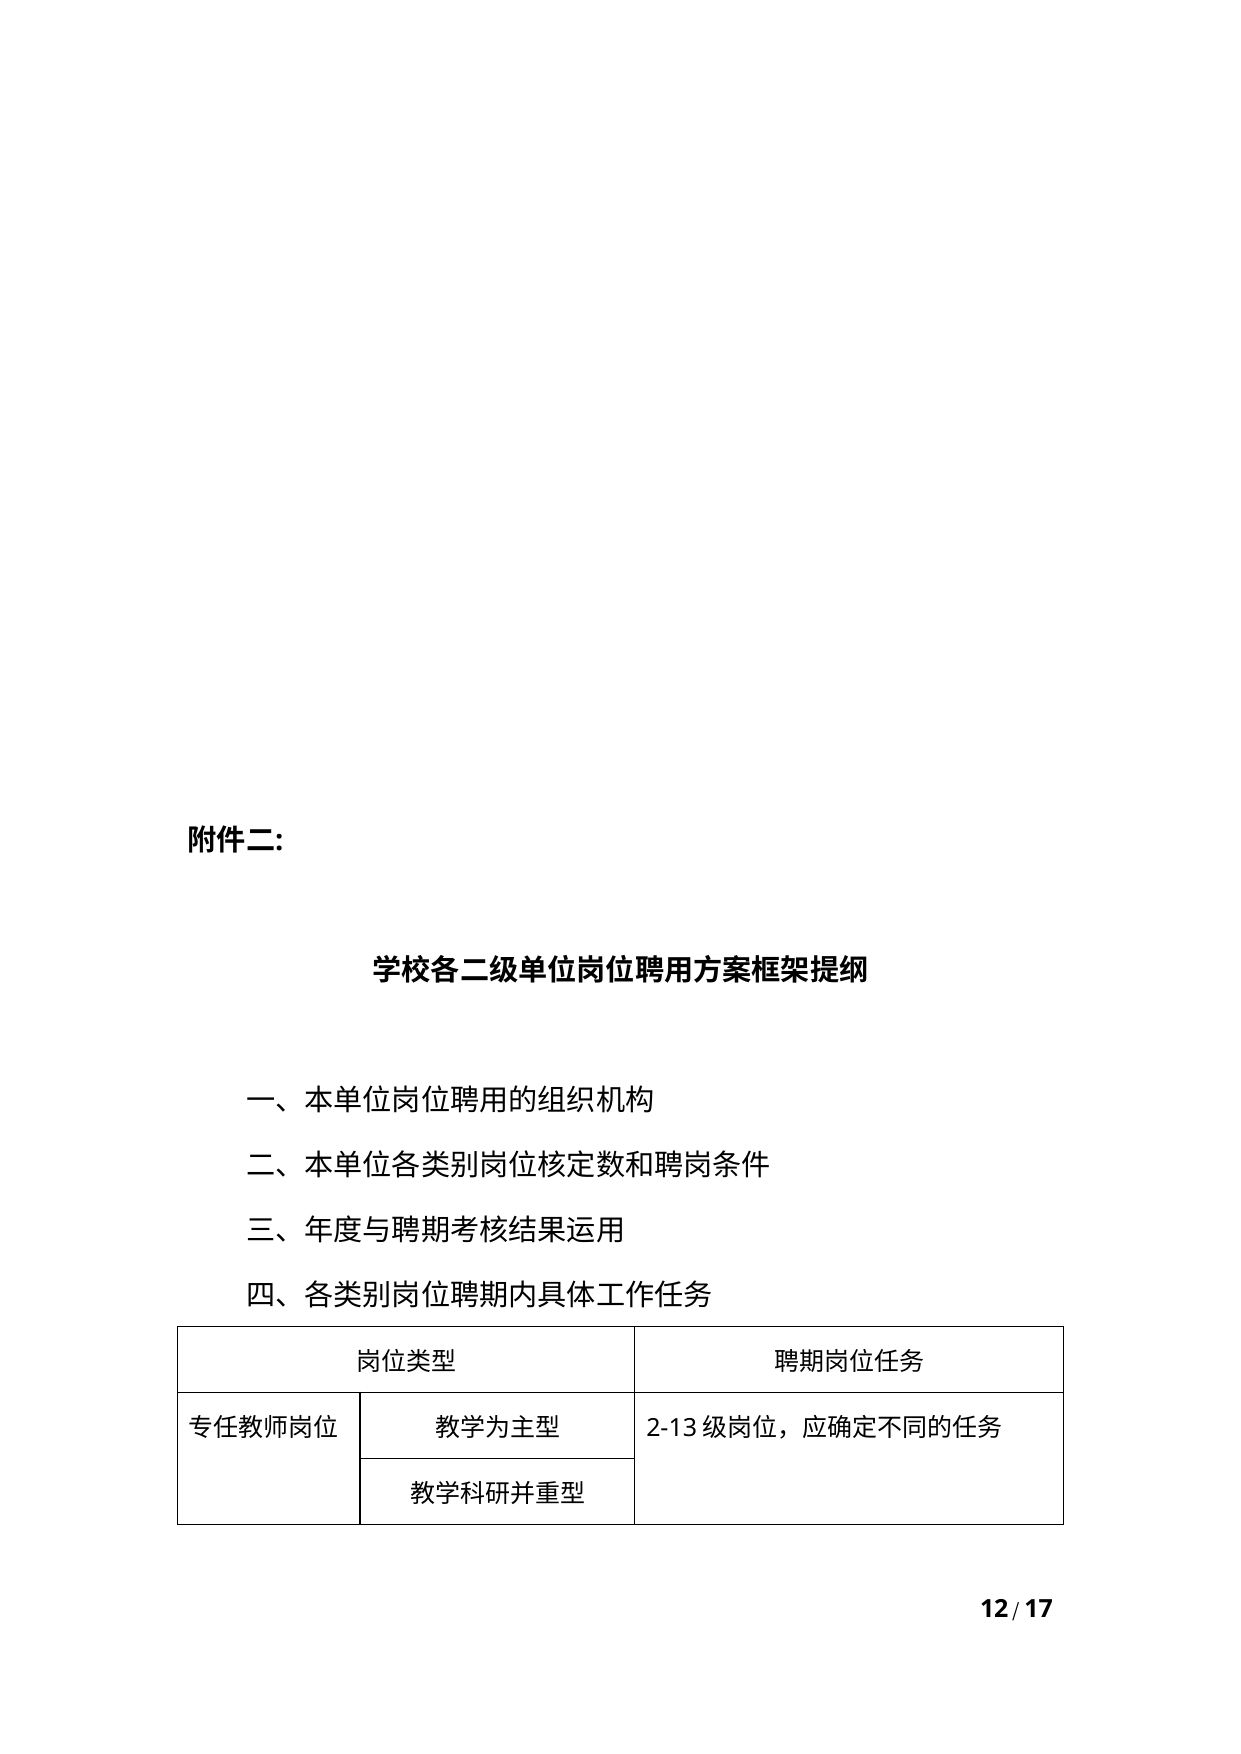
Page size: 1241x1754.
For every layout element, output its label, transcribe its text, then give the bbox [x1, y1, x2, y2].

text 二、本单位各类别岗位核定数和聘岗条件 [187, 1131, 1053, 1196]
text 三、年度与聘期考核结果运用 [187, 1196, 1053, 1261]
text 学校各二级单位岗位聘用方案框架提纲 [187, 936, 1053, 1001]
table_header 聘期岗位任务 [635, 1327, 1063, 1392]
text 附件二: [187, 806, 1053, 871]
table_cell 教学科研并重型 [361, 1459, 634, 1524]
table_header 岗位类型 [178, 1327, 634, 1392]
text 四、各类别岗位聘期内具体工作任务 [187, 1261, 1053, 1326]
table_cell 专任教师岗位 [178, 1393, 359, 1524]
table_cell 教学为主型 [361, 1393, 634, 1458]
text 一、本单位岗位聘用的组织机构 [187, 1066, 1053, 1131]
table_cell 2-13级岗位，应确定不同的任务 [635, 1393, 1063, 1524]
